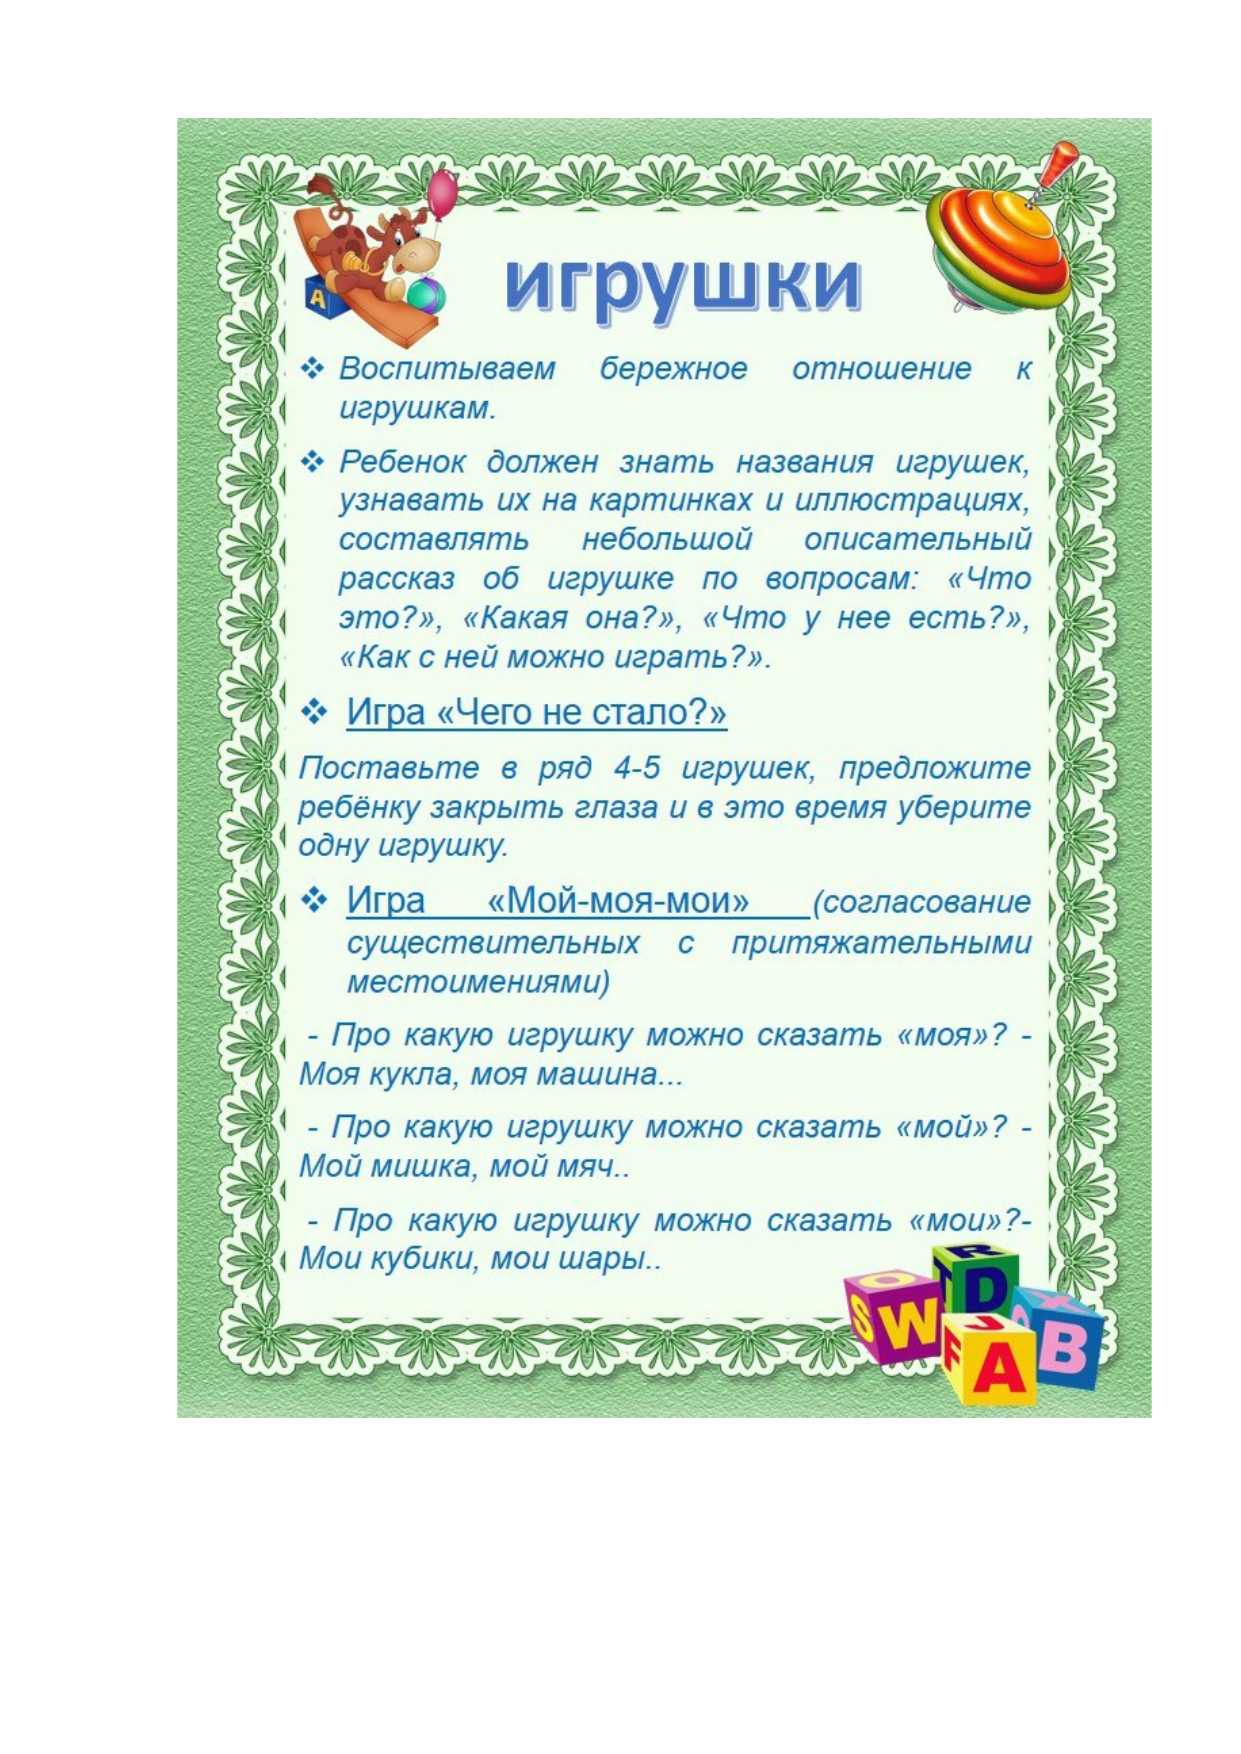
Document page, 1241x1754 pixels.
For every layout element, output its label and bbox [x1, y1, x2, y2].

picture [177, 118, 1152, 1418]
